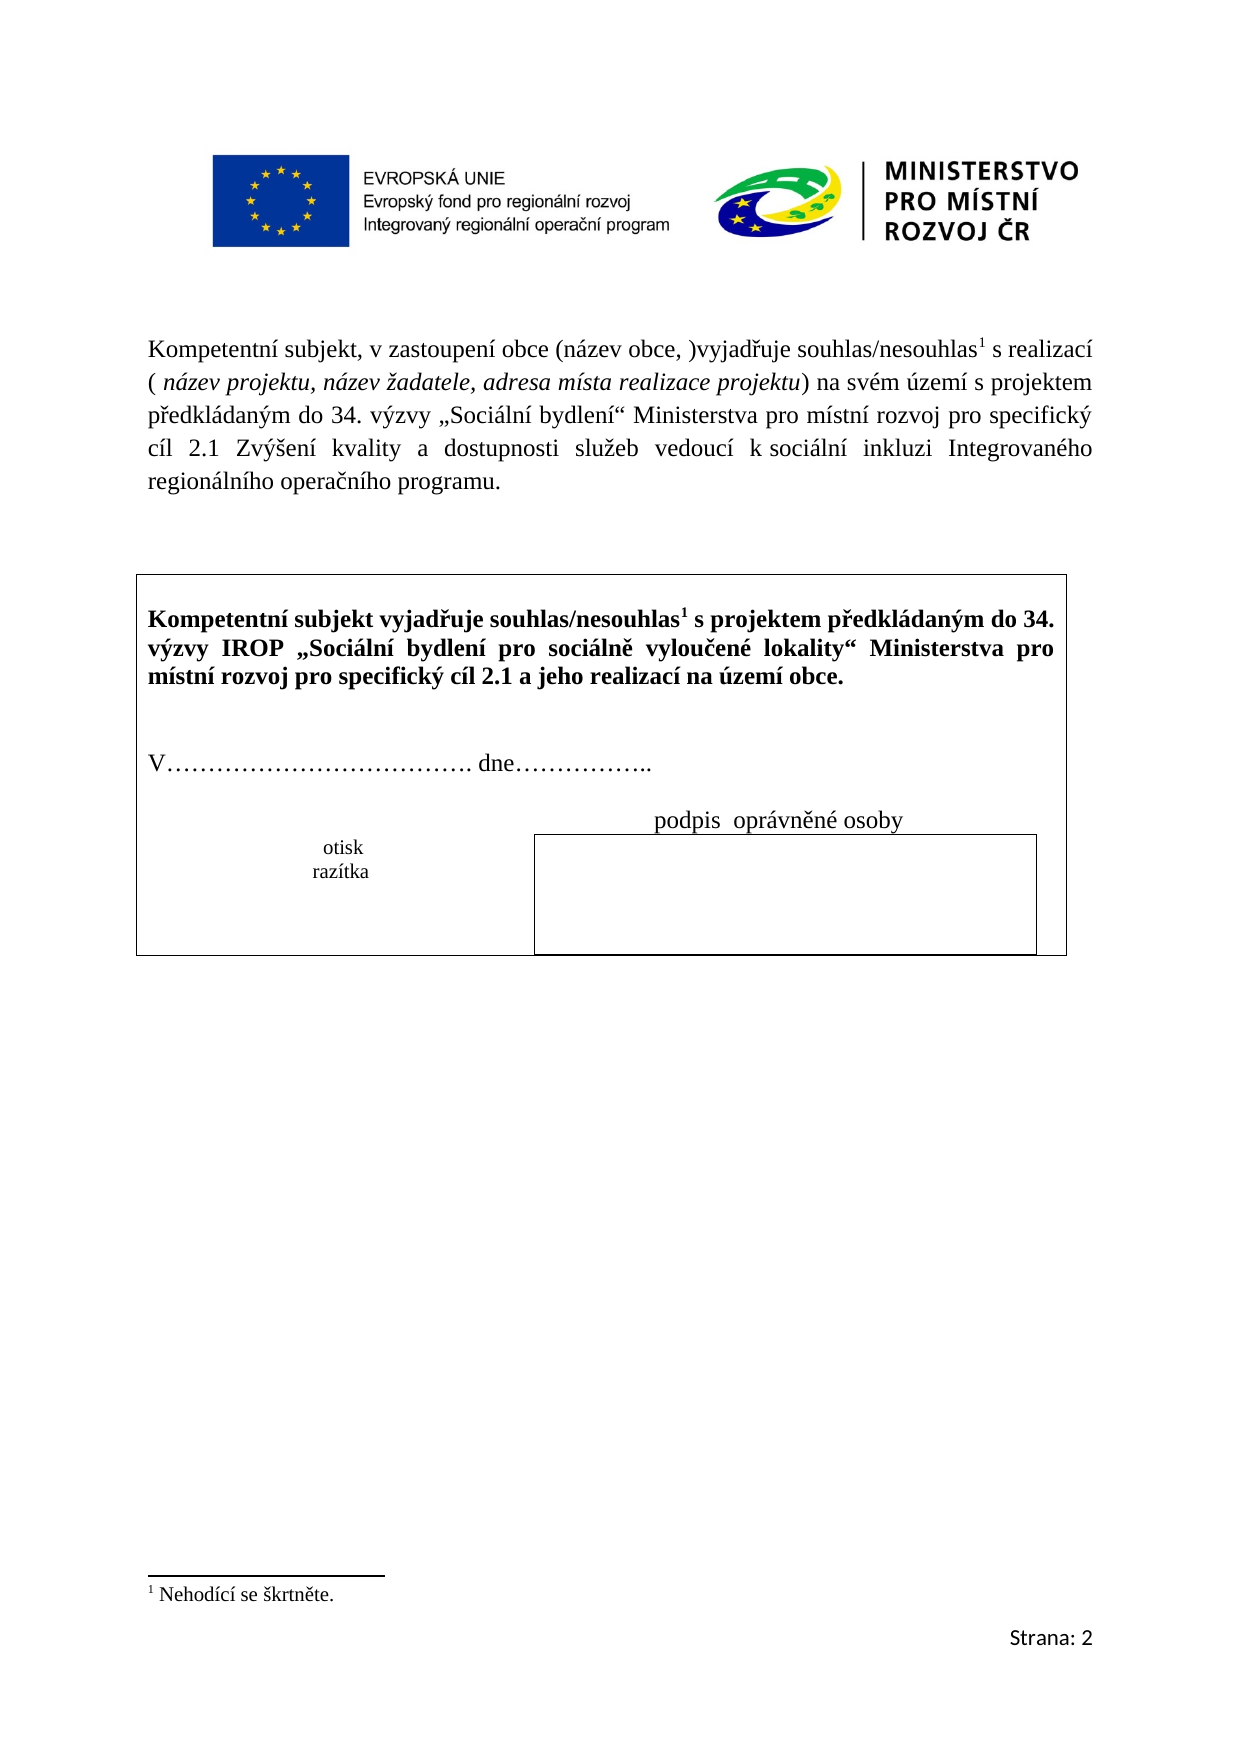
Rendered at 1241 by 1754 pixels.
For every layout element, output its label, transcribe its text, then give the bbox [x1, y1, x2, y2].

table_header Kompetentní subjekt vyjadřuje souhlas/nesouhlas1 s projektem předkládaným do 34. výzvy IROP „Sociální bydlení pro sociálně vyloučené lokality“ Ministerstva pro místní rozvoj pro specifický cíl 2.1 a jeho realizací na území obce. V………………………………. dne…………….. podpis oprávněné osoby [137, 575, 1066, 955]
picture [182, 123, 1108, 277]
text Kompetentní subjekt, v zastoupení obce (název obce, )vyjadřuje souhlas/nesouhlas s realizací ( název projektu, název žadatele, adresa místa realizace projektu) na svém území s projektem předkládaným do 34. výzvy „Sociální bydlení“ Ministerstva pro místní rozvoj pro specifický cíl 2.1 Zvýšení kvality a dostupnosti služeb vedoucí k sociální inkluzi Integrovaného regionálního operačního programu. [148, 334, 1093, 495]
